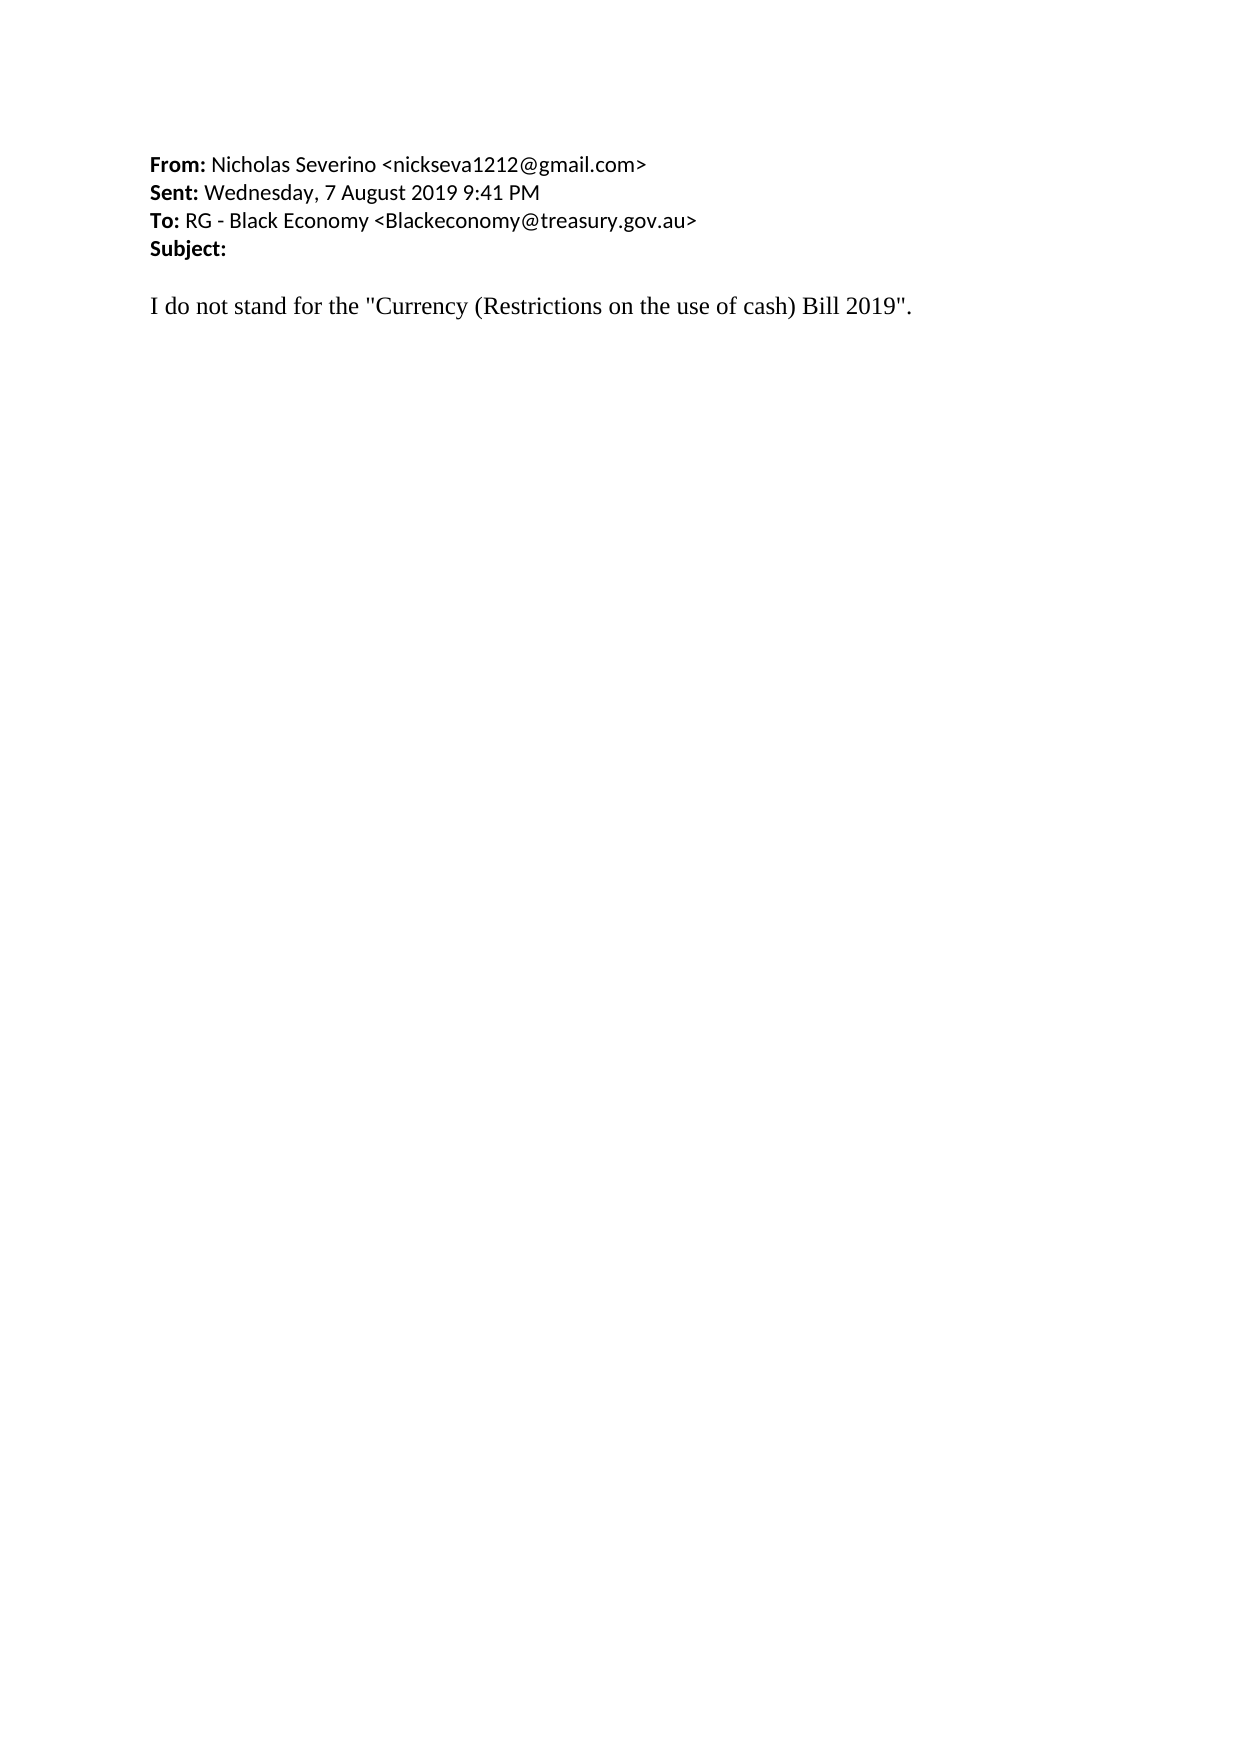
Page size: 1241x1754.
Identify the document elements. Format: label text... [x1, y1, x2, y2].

text I do not stand for the "Currency (Restrictions on the use of cash) Bill 2019". [150, 291, 1090, 319]
text From: Nicholas Severino <nickseva1212@gmail.com> Sent: Wednesday, 7 August 2019 9:41 PM To: RG - Black Economy <Blackeconomy@treasury.gov.au> Subject: [150, 150, 1090, 262]
